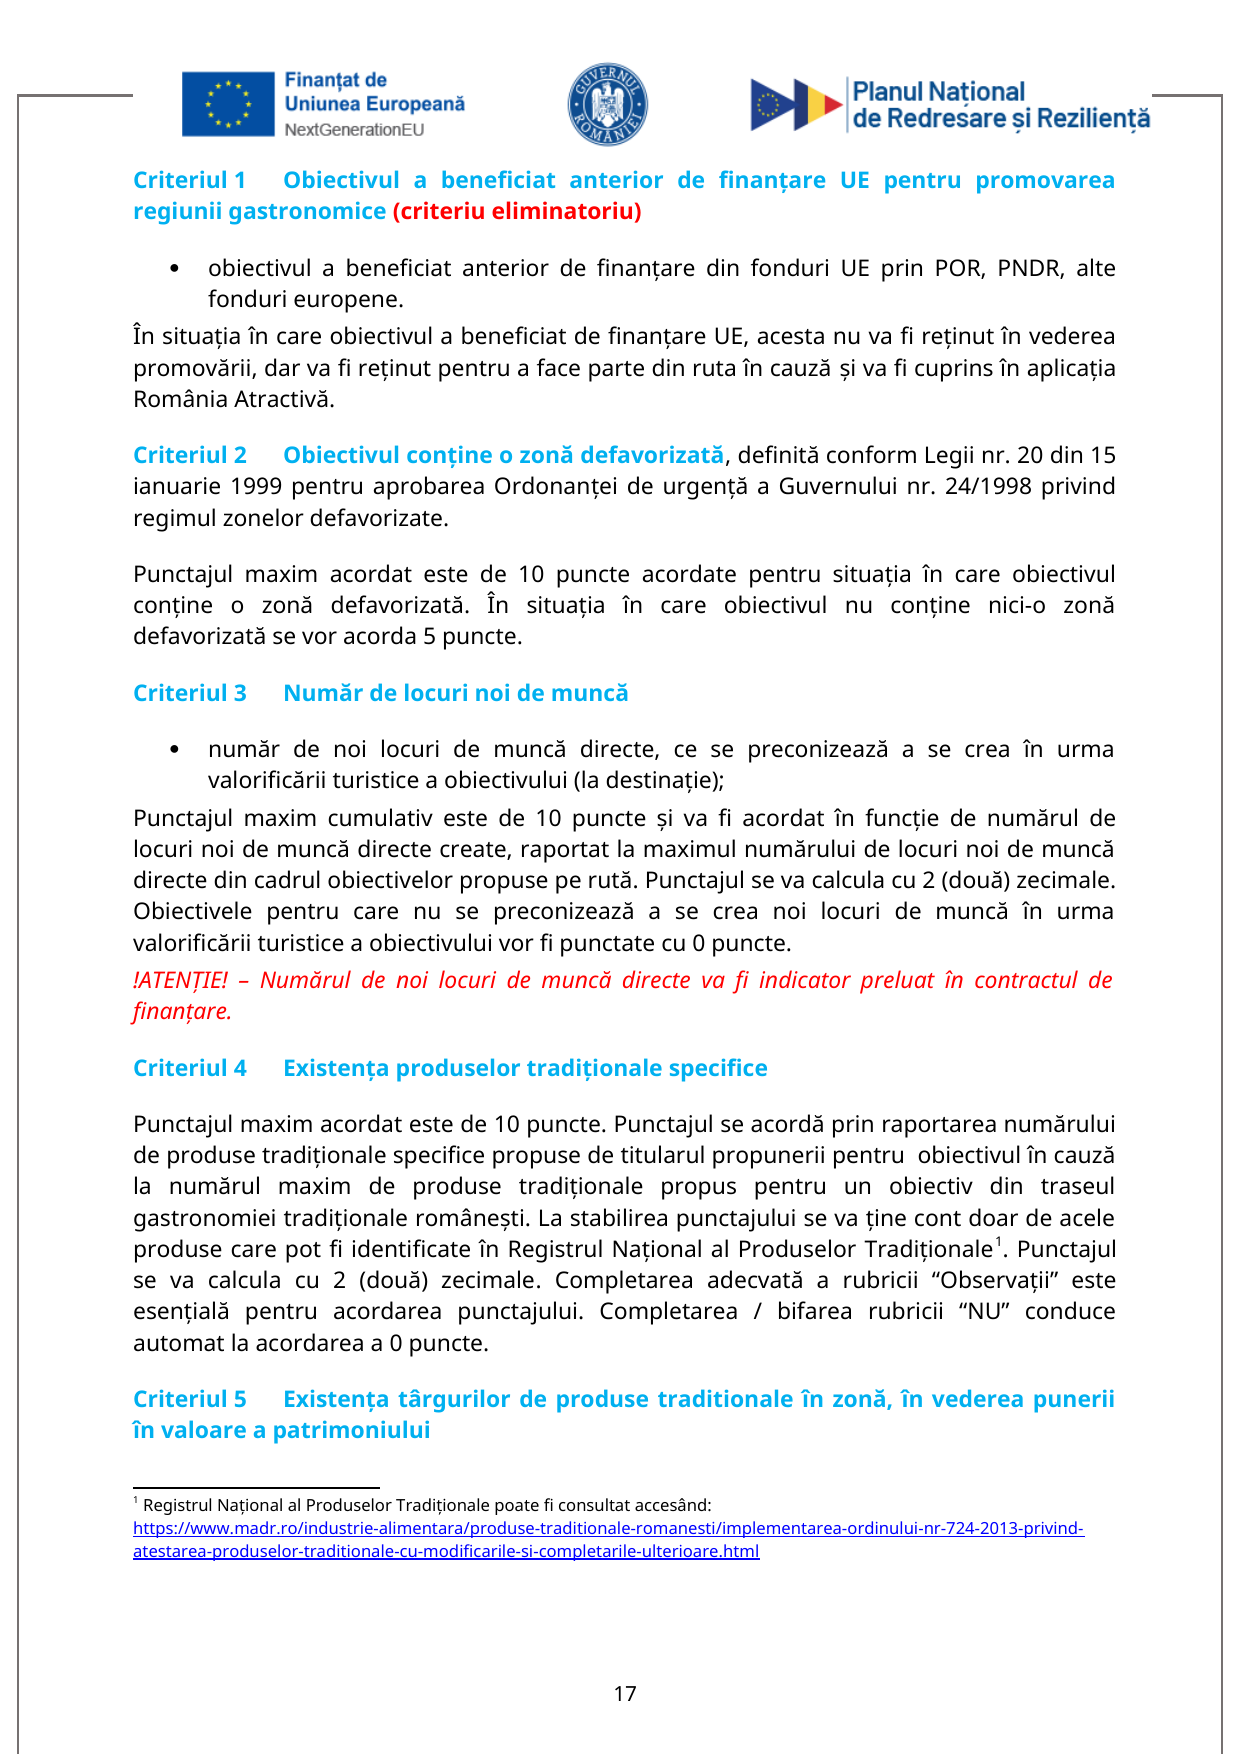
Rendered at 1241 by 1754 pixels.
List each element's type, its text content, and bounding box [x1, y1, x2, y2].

text Punctajul maxim acordat este de 10 puncte acordate pentru situația în care obiectivul conține o zonă defavorizată. În situația în care obiectivul nu conține nici-o zonă defavorizată se vor acorda 5 puncte. [133, 558, 1117, 652]
text !ATENȚIE! – Numărul de noi locuri de muncă directe va fi indicator preluat în contractul de finanțare. [133, 964, 1117, 1027]
list Existența târgurilor de produse traditionale în zonă, în vederea punerii în valoare a patrimoniului [133, 1383, 1117, 1445]
text În situația în care obiectivul a beneficiat de finanțare UE, acesta nu va fi reținut în vederea promovării, dar va fi reținut pentru a face parte din ruta în cauză și va fi cuprins în aplicația România Atractivă. [133, 320, 1117, 414]
list Număr de locuri noi de muncă [133, 677, 1117, 708]
list număr de noi locuri de muncă directe, ce se preconizează a se crea în urma valorificării turistice a obiectivului (la destinație); [170, 733, 1117, 795]
list Existența produselor tradiționale specifice [133, 1052, 1117, 1083]
list Obiectivul conține o zonă defavorizată, definită conform Legii nr. 20 din 15 ianuarie 1999 pentru aprobarea Ordonanţei de urgență a Guvernului nr. 24/1998 privind regimul zonelor defavorizate. [133, 439, 1117, 533]
list Obiectivul a beneficiat anterior de finanțare UE pentru promovarea regiunii gastronomice (criteriu eliminatoriu) [133, 164, 1117, 227]
text Punctajul maxim acordat este de 10 puncte. Punctajul se acordă prin raportarea numărului de produse tradiționale specifice propuse de titularul propunerii pentru obiectivul în cauză la numărul maxim de produse tradiționale propus pentru un obiectiv din traseul gastronomiei tradiționale românești. La stabilirea punctajului se va ține cont doar de acele produse care pot fi identificate în Registrul Național al Produselor Tradiționale. Punctajul se va calcula cu 2 (două) zecimale. Completarea adecvată a rubricii “Observații” este esențială pentru acordarea punctajului. Completarea / bifarea rubricii “NU” conduce automat la acordarea a 0 puncte. [133, 1108, 1117, 1358]
text Punctajul maxim cumulativ este de 10 puncte și va fi acordat în funcție de numărul de locuri noi de muncă directe create, raportat la maximul numărului de locuri noi de muncă directe din cadrul obiectivelor propuse pe rută. Punctajul se va calcula cu 2 (două) zecimale. Obiectivele pentru care nu se preconizează a se crea noi locuri de muncă în urma valorificării turistice a obiectivului vor fi punctate cu 0 puncte. [133, 802, 1117, 958]
list obiectivul a beneficiat anterior de finanțare din fonduri UE prin POR, PNDR, alte fonduri europene. [170, 252, 1117, 314]
